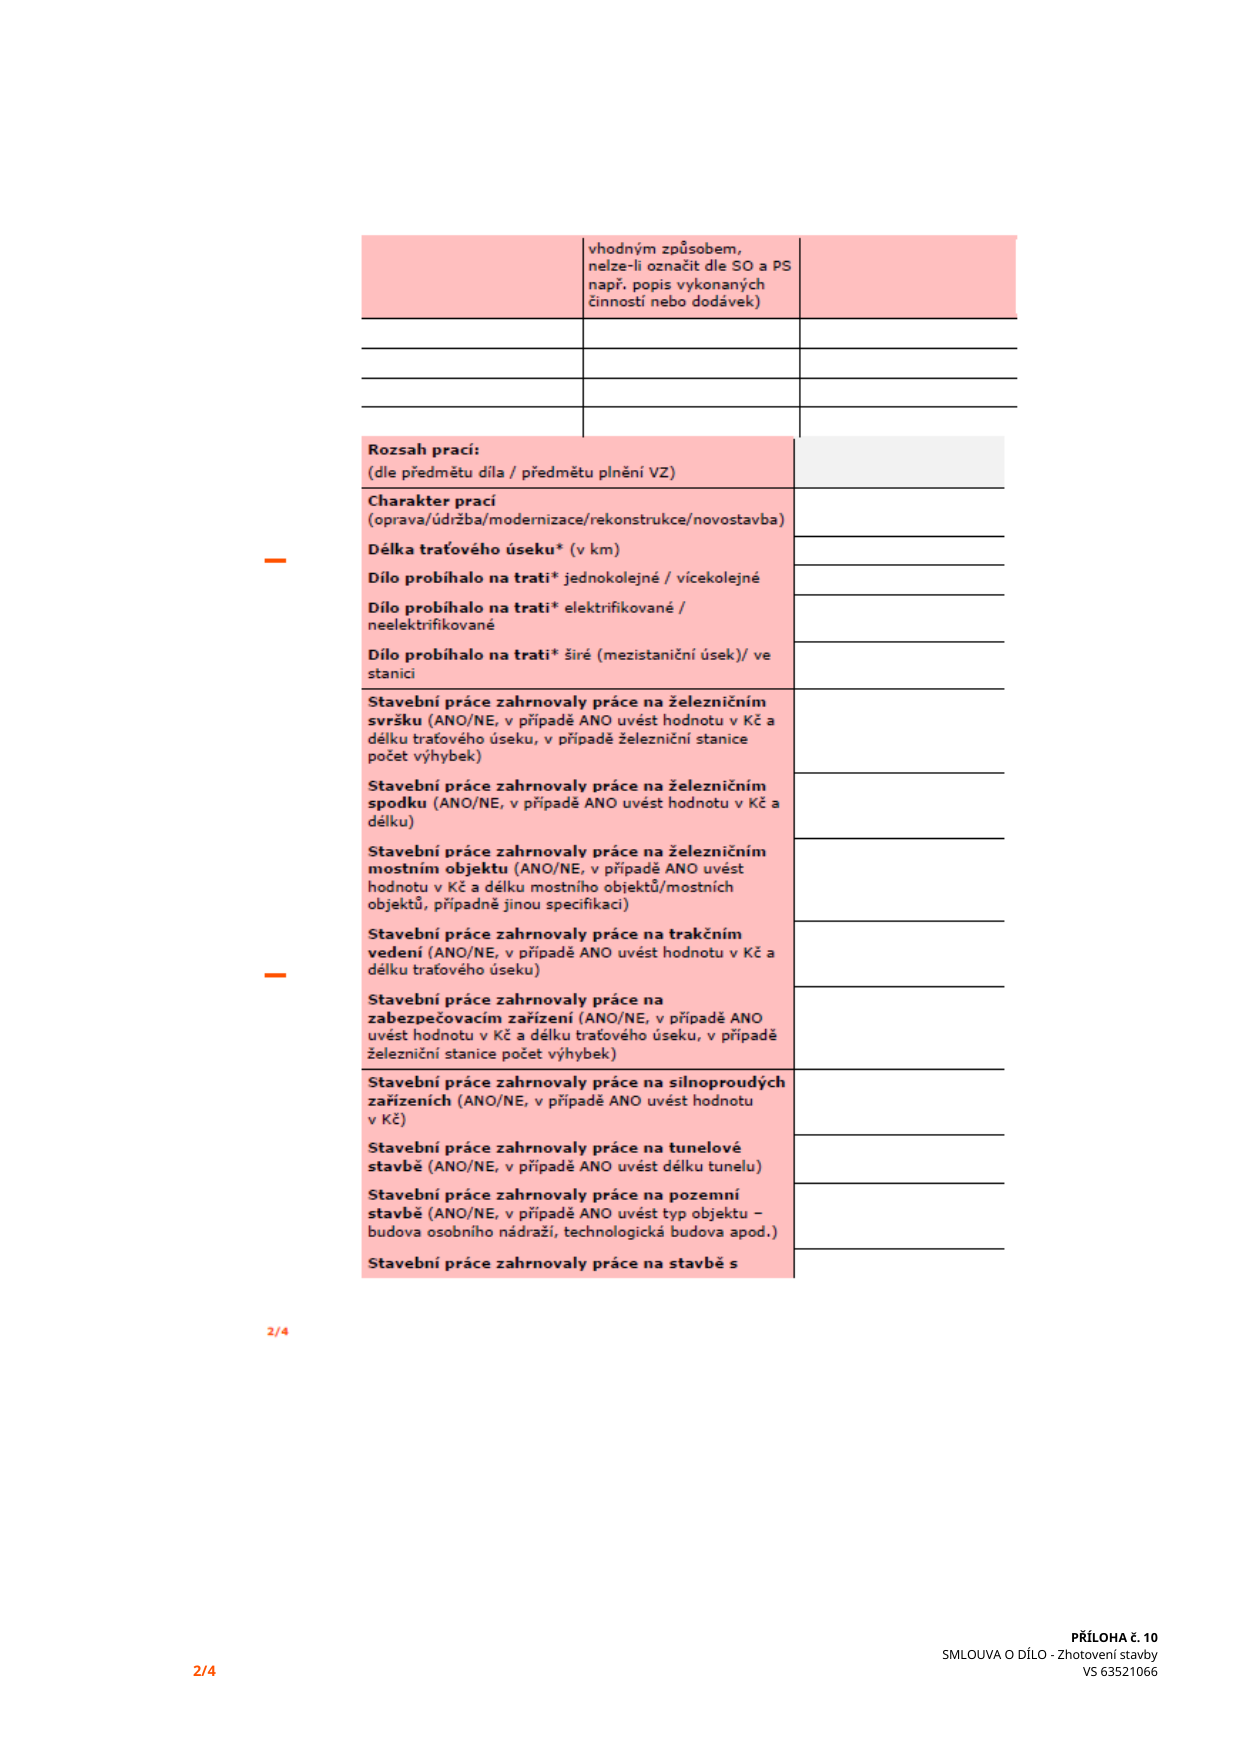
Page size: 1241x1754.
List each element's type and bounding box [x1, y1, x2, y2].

picture [215, 147, 1093, 1388]
